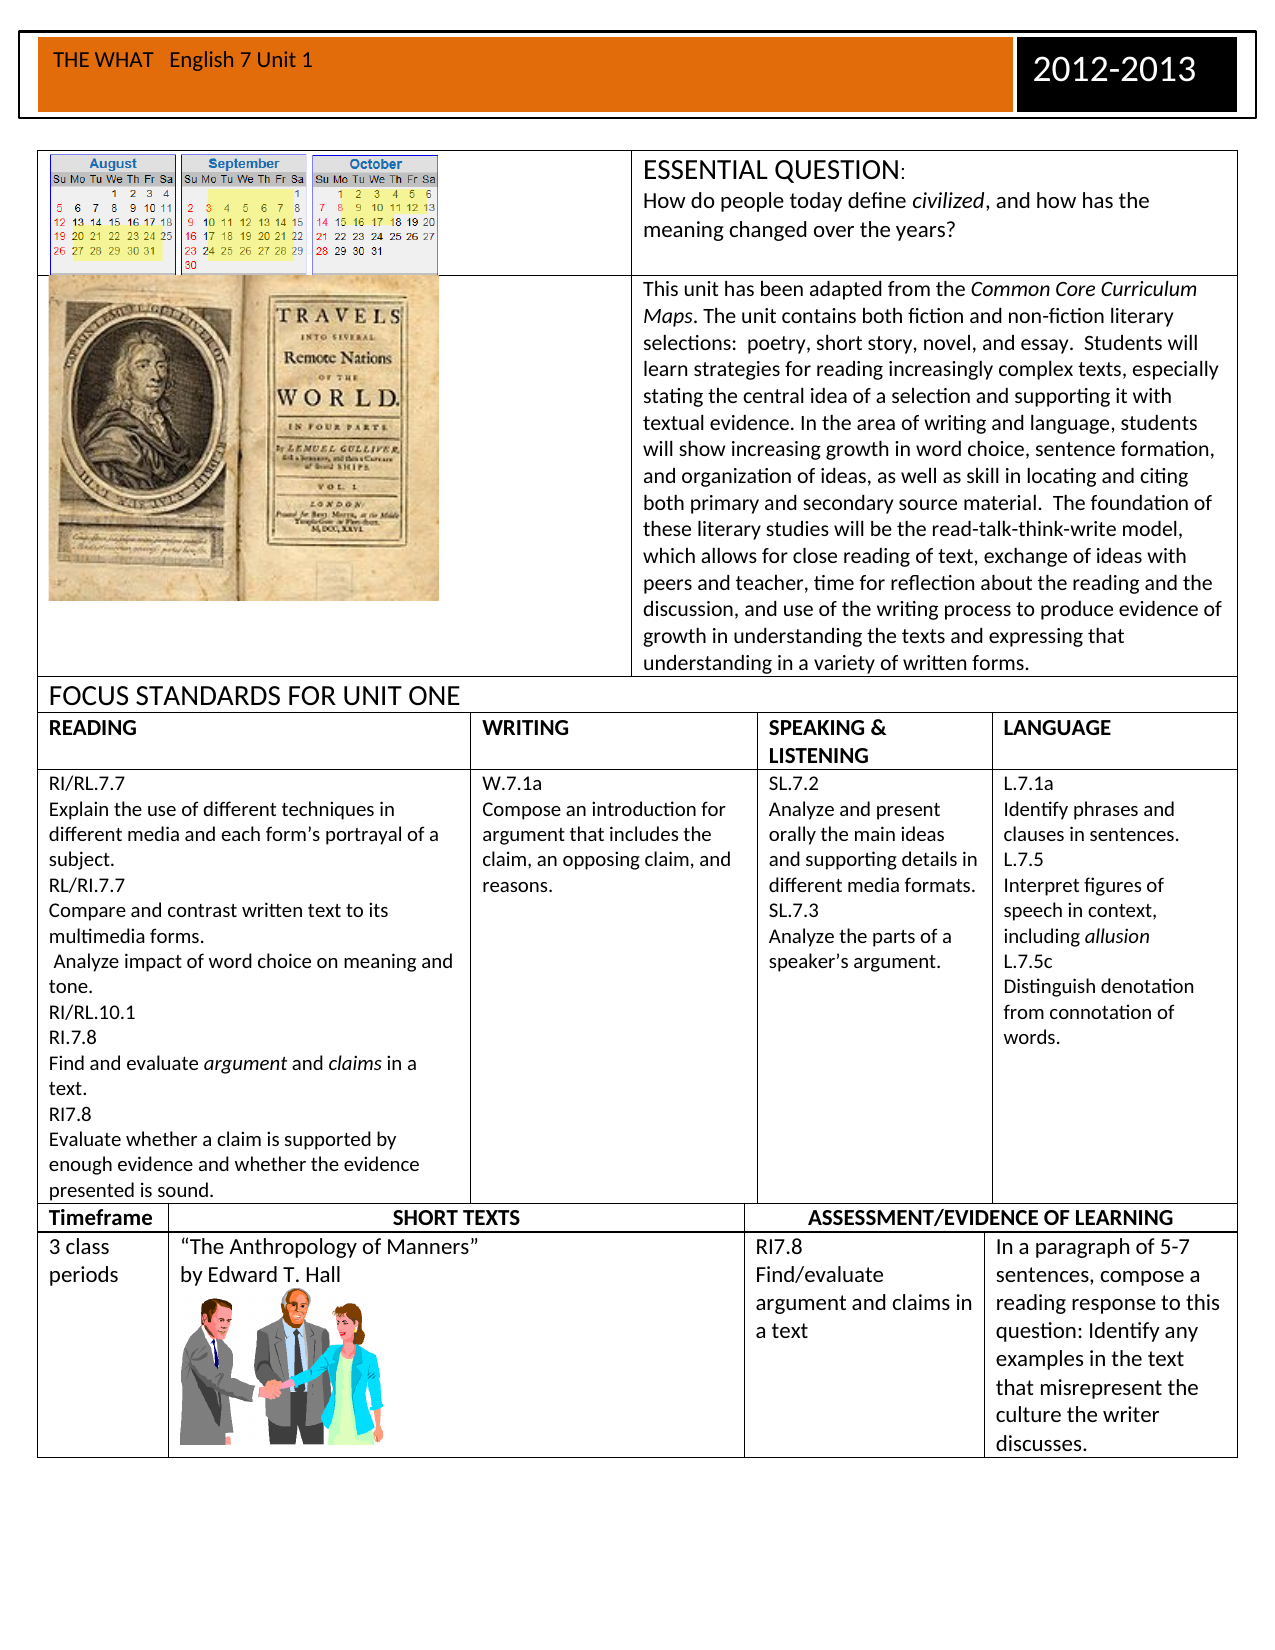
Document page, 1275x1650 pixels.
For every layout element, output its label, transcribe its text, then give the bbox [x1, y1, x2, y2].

table_cell [38, 276, 631, 676]
table_cell “The Anthropology of Manners” by Edward T. Hall [169, 1233, 744, 1457]
table_cell This unit has been adapted from the Common Core Curriculum Maps. The unit contains both fiction and non-fiction literary selections: poetry, short story, novel, and essay. Students will learn strategies for reading increasingly complex texts, especially stating the central idea of a selection and supporting it with textual evidence. In the area of writing and language, students will show increasing growth in word choice, sentence formation, and organization of ideas, as well as skill in locating and citing both primary and secondary source material. The foundation of these literary studies will be the read-talk-think-write model, which allows for close reading of text, exchange of ideas with peers and teacher, time for reflection about the reading and the discussion, and use of the writing process to produce evidence of growth in understanding the texts and expressing that understanding in a variety of written forms. [632, 276, 1237, 676]
table_cell 3 class periods [38, 1233, 168, 1457]
table_cell WRITING [471, 713, 757, 769]
table_cell FOCUS STANDARDS FOR UNIT ONE [38, 677, 1237, 712]
picture [180, 1288, 384, 1445]
table_cell L.7.1a Identify phrases and clauses in sentences. L.7.5 Interpret figures of speech in context, including allusion L.7.5c Distinguish denotation from connotation of words. [993, 770, 1237, 1202]
table_header [38, 151, 48, 274]
table_cell LANGUAGE [993, 713, 1237, 769]
table_cell SHORT TEXTS [169, 1204, 744, 1231]
table_cell ASSESSMENT/EVIDENCE OF LEARNING [745, 1204, 1237, 1231]
table_cell SL.7.2 Analyze and present orally the main ideas and supporting details in different media formats. SL.7.3 Analyze the parts of a speaker’s argument. [758, 770, 992, 1202]
table_cell W.7.1a Compose an introduction for argument that includes the claim, an opposing claim, and reasons. [471, 770, 757, 1202]
table_cell RI/RL.7.7 Explain the use of different techniques in different media and each form’s portrayal of a subject. RL/RI.7.7 Compare and contrast written text to its multimedia forms. Analyze impact of word choice on meaning and tone. RI/RL.10.1 RI.7.8 Find and evaluate argument and claims in a text. RI7.8 Evaluate whether a claim is supported by enough evidence and whether the evidence presented is sound. [38, 770, 470, 1202]
table_header [307, 151, 631, 274]
table_cell RI7.8 Find/evaluate argument and claims in a text [745, 1233, 984, 1457]
table_header ESSENTIAL QUESTION: How do people today define civilized, and how has the meaning changed over the years? [632, 151, 1237, 274]
table_cell SPEAKING & LISTENING [758, 713, 992, 769]
picture [48, 151, 441, 601]
table_cell READING [38, 713, 470, 769]
table_cell Timeframe [38, 1204, 168, 1231]
table_cell In a paragraph of 5-7 sentences, compose a reading response to this question: Identify any examples in the text that misrepresent the culture the writer discusses. [985, 1233, 1237, 1457]
